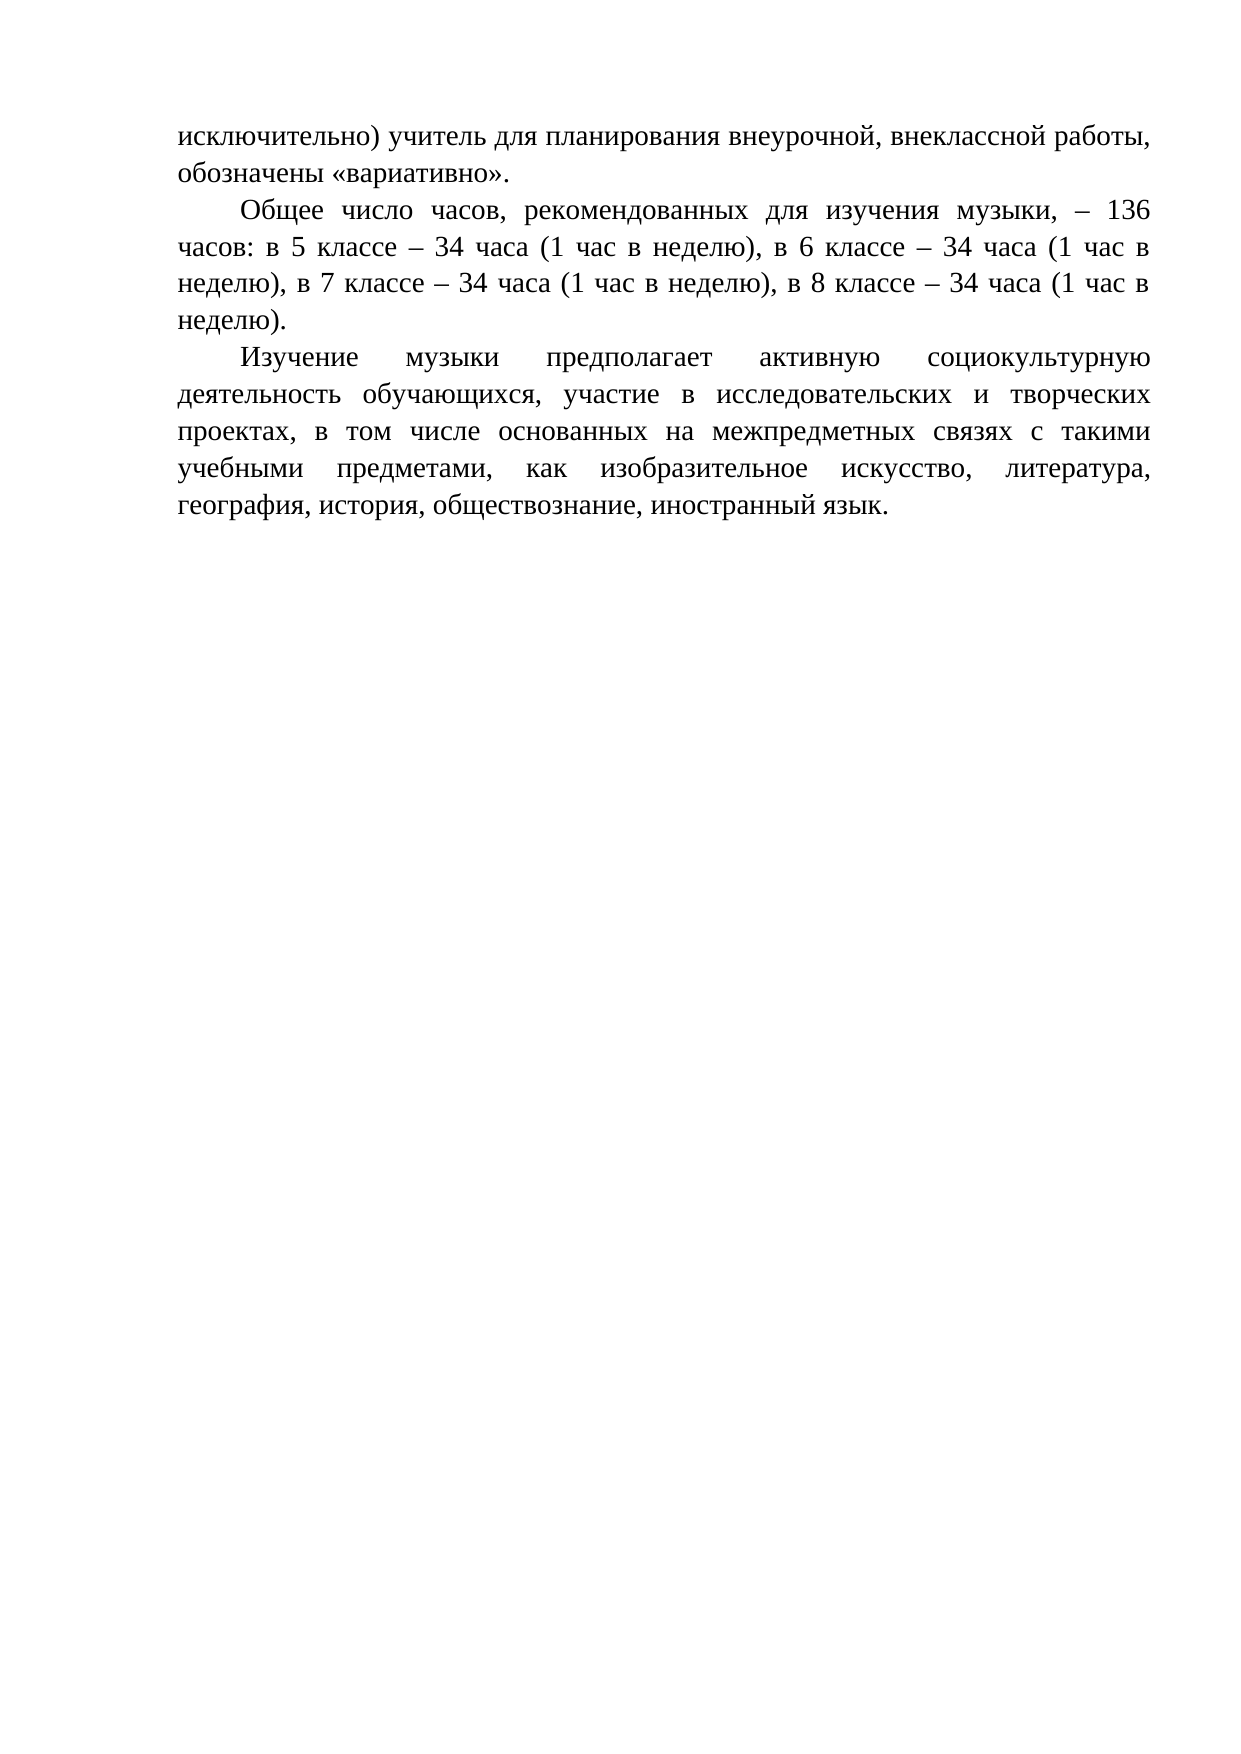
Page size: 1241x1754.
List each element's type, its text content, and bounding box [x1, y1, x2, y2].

text ‌Общее число часов, рекомендованных для изучения музыки, – 136 часов: в 5 классе – 34 часа (1 час в неделю), в 6 классе – 34 часа (1 час в неделю), в 7 классе – 34 часа (1 час в неделю), в 8 классе – 34 часа (1 час в неделю).‌‌ [177, 192, 1152, 336]
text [177, 118, 1152, 188]
text Изучение музыки предполагает активную социокультурную деятельность обучающихся, участие в исследовательских и творческих проектах, в том числе основанных на межпредметных связях с такими учебными предметами, как изобразительное искусство, литература, география, история, обществознание, иностранный язык. [177, 339, 1152, 520]
